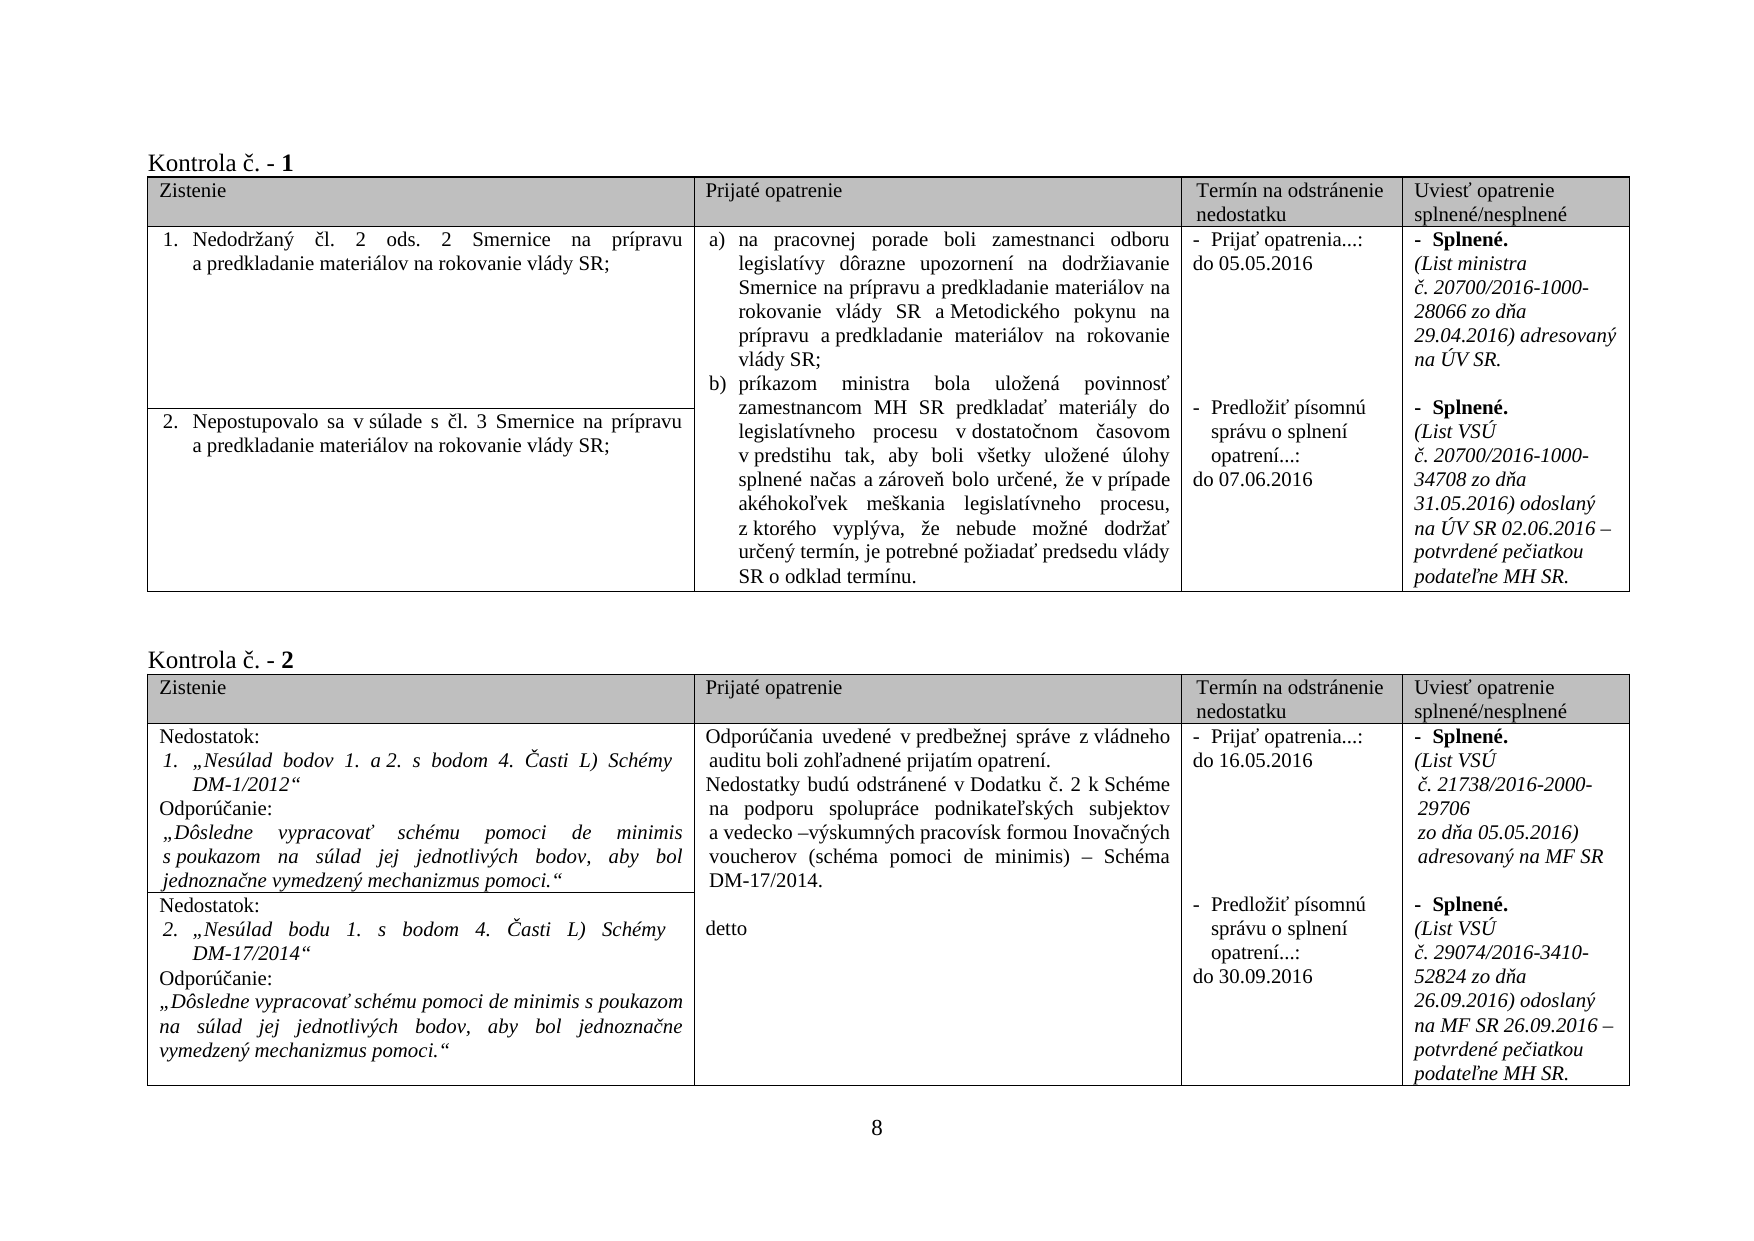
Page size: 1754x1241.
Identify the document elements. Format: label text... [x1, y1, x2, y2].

table_cell na pracovnej porade boli zamestnanci odboru legislatívy dôrazne upozornení na dodržiavanie Smernice na prípravu a predkladanie materiálov na rokovanie vlády SR a Metodického pokynu na prípravu a predkladanie materiálov na rokovanie vlády SR; príkazom ministra bola uložená povinnosť zamestnancom MH SR predkladať materiály do legislatívneho procesu v dostatočnom časovom v predstihu tak, aby boli všetky uložené úlohy splnené načas a zároveň bolo určené, že v prípade akéhokoľvek meškania legislatívneho procesu, z ktorého vyplýva, že nebude možné dodržať určený termín, je potrebné požiadať predsedu vlády SR o odklad termínu. [695, 227, 1181, 591]
table_cell Odporúčania uvedené v predbežnej správe z vládneho auditu boli zohľadnené prijatím opatrení. Nedostatky budú odstránené v Dodatku č. 2 k Schéme na podporu spolupráce podnikateľských subjektov a vedecko –výskumných pracovísk formou Inovačných voucherov (schéma pomoci de minimis) – Schéma DM-17/2014. detto [695, 724, 1181, 1085]
table_cell Nedodržaný čl. 2 ods. 2 Smernice na prípravu a predkladanie materiálov na rokovanie vlády SR; [148, 227, 694, 408]
table_header Uviesť opatrenie splnené/nesplnené [1403, 675, 1629, 723]
table_cell Splnené. (List ministra č. 20700/2016-1000-28066 zo dňa 29.04.2016) adresovaný na ÚV SR. Splnené. (List VSÚ č. 20700/2016-1000-34708 zo dňa 31.05.2016) odoslaný na ÚV SR 02.06.2016 – potvrdené pečiatkou podateľne MH SR. [1403, 227, 1629, 591]
table_cell Nepostupovalo sa v súlade s čl. 3 Smernice na prípravu a predkladanie materiálov na rokovanie vlády SR; [148, 409, 694, 591]
table_cell Splnené. (List VSÚ č. 21738/2016-2000-29706 zo dňa 05.05.2016) adresovaný na MF SR Splnené. (List VSÚ č. 29074/2016-3410-52824 zo dňa 26.09.2016) odoslaný na MF SR 26.09.2016 – potvrdené pečiatkou podateľne MH SR. [1403, 724, 1629, 1085]
table_header Termín na odstránenie nedostatku [1182, 178, 1402, 226]
table_cell Nedostatok: „Nesúlad bodov 1. a 2. s bodom 4. Časti L) Schémy DM-1/2012“ Odporúčanie: „Dôsledne vypracovať schému pomoci de minimis s poukazom na súlad jej jednotlivých bodov, aby bol jednoznačne vymedzený mechanizmus pomoci.“ [148, 724, 694, 892]
table_cell Prijať opatrenia...: do 16.05.2016 Predložiť písomnú správu o splnení opatrení...: do 30.09.2016 [1182, 724, 1402, 1085]
table_cell Nedostatok: „Nesúlad bodu 1. s bodom 4. Časti L) Schémy DM-17/2014“ Odporúčanie: „Dôsledne vypracovať schému pomoci de minimis s poukazom na súlad jej jednotlivých bodov, aby bol jednoznačne vymedzený mechanizmus pomoci.“ [148, 893, 694, 1085]
table_cell Prijať opatrenia...: do 05.05.2016 Predložiť písomnú správu o splnení opatrení...: do 07.06.2016 [1182, 227, 1402, 591]
table_header Prijaté opatrenie [695, 178, 1181, 226]
text Kontrola č. - 2 [148, 645, 1606, 673]
table_header Zistenie [148, 178, 694, 226]
table_header Termín na odstránenie nedostatku [1182, 675, 1402, 723]
table_header Zistenie [148, 675, 694, 723]
table_header Prijaté opatrenie [695, 675, 1181, 723]
text Kontrola č. - 1 [148, 148, 1606, 176]
table_header Uviesť opatrenie splnené/nesplnené [1403, 178, 1629, 226]
